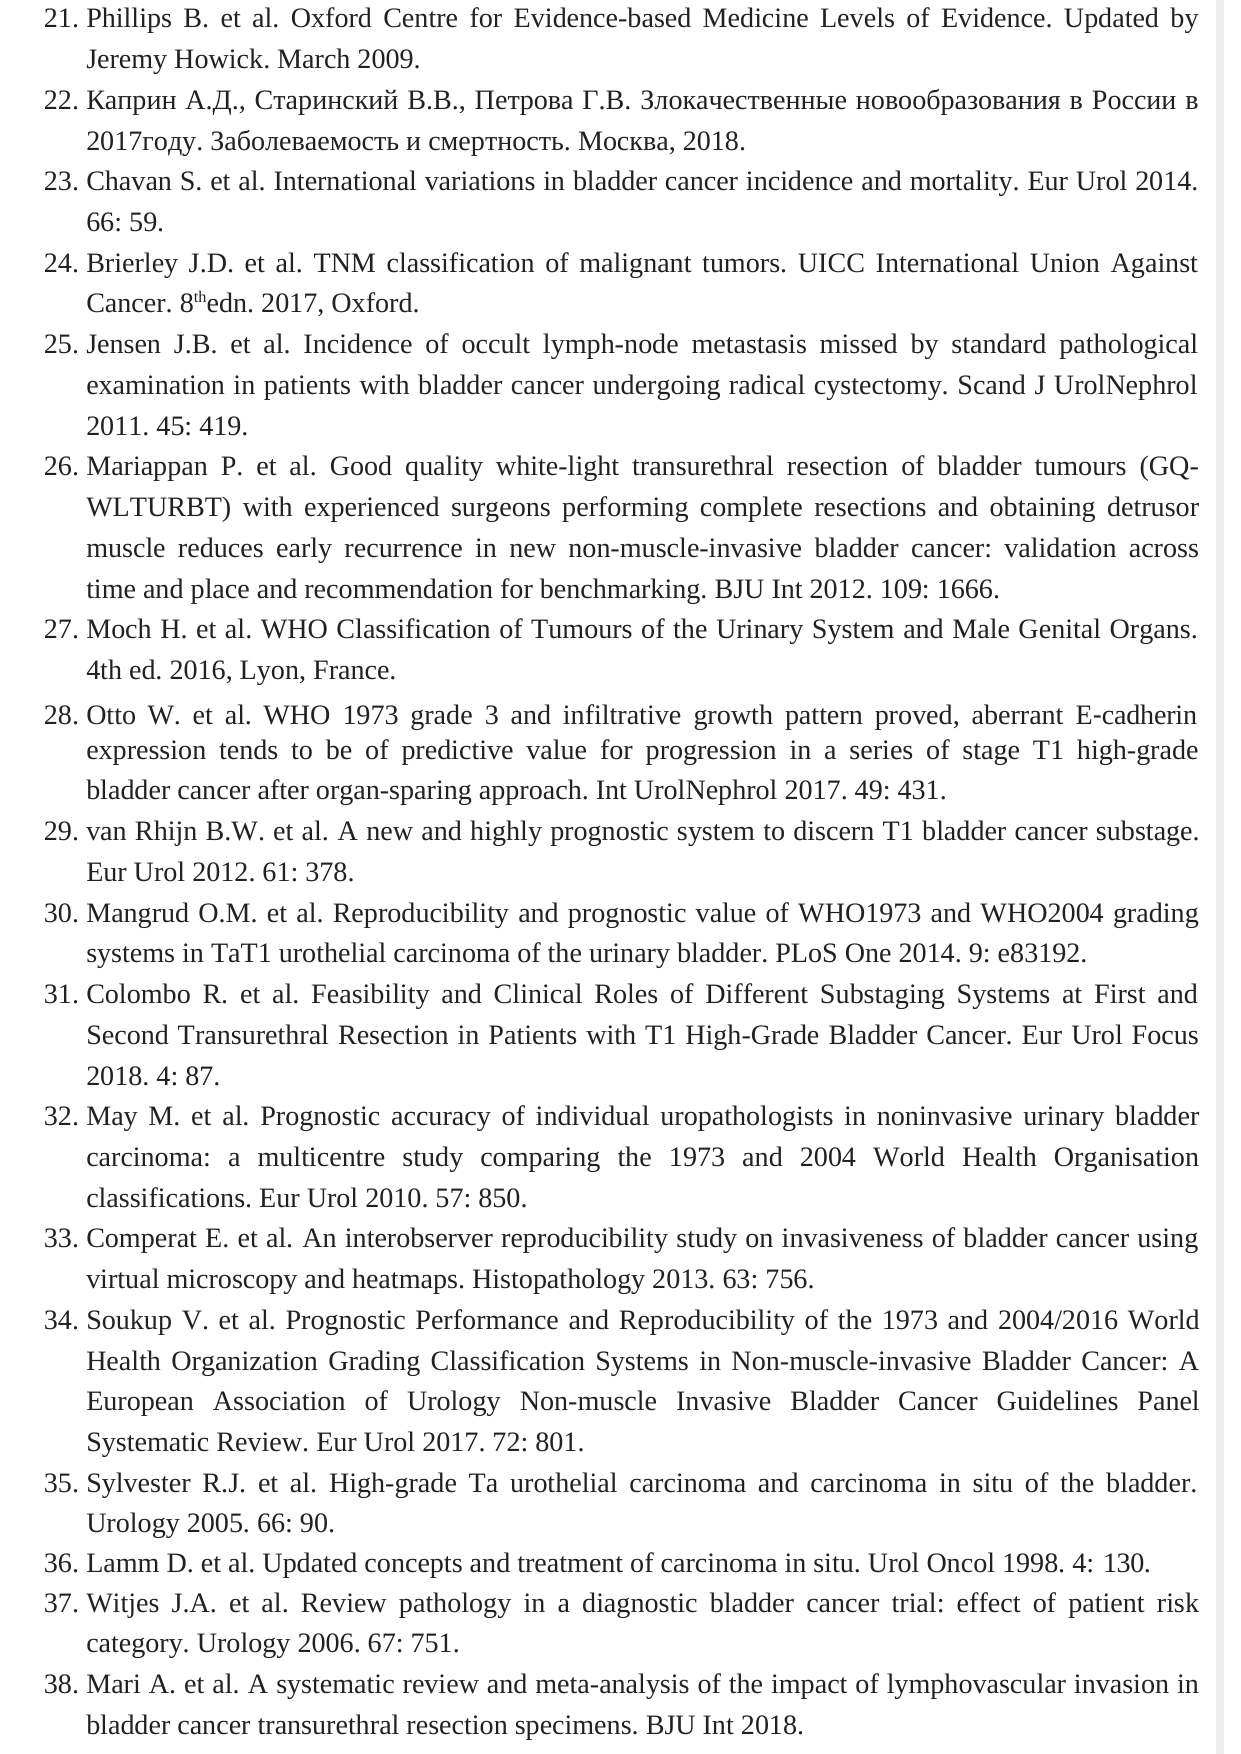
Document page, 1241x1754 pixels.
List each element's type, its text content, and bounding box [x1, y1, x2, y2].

list May M. et al. Prognostic accuracy of individual uropathologists in noninvasive urinary bladder carcinoma: a multicentre study comparing the 1973 and 2004 World Health Organisation classifications. Eur Urol 2010. 57: 850. [44, 1099, 1201, 1213]
list Chavan S. et al. International variations in bladder cancer incidence and mortality. Eur Urol 2014. 66: 59. [44, 164, 1201, 237]
text expression tends to be of predictive value for progression in a series of stage T1 high-grade bladder cancer after organ-sparing approach. Int UrolNephrol 2017. 49: 431. [86, 733, 1201, 806]
list Comperat E. et al. An interobserver reproducibility study on invasiveness of bladder cancer using virtual microscopy and heatmaps. Histopathology 2013. 63: 756. [44, 1221, 1200, 1294]
list Otto W. et al. WHO 1973 grade 3 and infiltrative growth pattern proved, aberrant E‑cadherin [44, 694, 1213, 732]
list Lamm D. et al. Updated concepts and treatment of carcinoma in situ. Urol Oncol 1998. 4: 130. [44, 1547, 1213, 1579]
list Jensen J.B. et al. Incidence of occult lymph-node metastasis missed by standard pathological examination in patients with bladder cancer undergoing radical cystectomy. Scand J UrolNephrol 2011. 45: 419. [44, 327, 1200, 441]
list Phillips B. et al. Oxford Centre for Evidence-based Medicine Levels of Evidence. Updated by Jeremy Howick. March 2009. [44, 1, 1201, 74]
list Soukup V. et al. Prognostic Performance and Reproducibility of the 1973 and 2004/2016 World Health Organization Grading Classification Systems in Non-muscle-invasive Bladder Cancer: A European Association of Urology Non-muscle Invasive Bladder Cancer Guidelines Panel Systematic Review. Eur Urol 2017. 72: 801. [44, 1303, 1201, 1457]
list van Rhijn B.W. et al. A new and highly prognostic system to discern T1 bladder cancer substage. Eur Urol 2012. 61: 378. [44, 814, 1201, 887]
list Mangrud O.M. et al. Reproducibility and prognostic value of WHO1973 and WHO2004 grading systems in TaT1 urothelial carcinoma of the urinary bladder. PLoS One 2014. 9: e83192. [44, 896, 1201, 969]
list Witjes J.A. et al. Review pathology in a diagnostic bladder cancer trial: effect of patient risk category. Urology 2006. 67: 751. [44, 1586, 1201, 1659]
list Colombo R. et al. Feasibility and Clinical Roles of Different Substaging Systems at First and Second Transurethral Resection in Patients with T1 High-Grade Bladder Cancer. Eur Urol Focus 2018. 4: 87. [44, 977, 1201, 1091]
list Mariappan P. et al. Good quality white-light transurethral resection of bladder tumours (GQ- WLTURBT) with experienced surgeons performing complete resections and obtaining detrusor muscle reduces early recurrence in new non-muscle-invasive bladder cancer: validation across time and place and recommendation for benchmarking. BJU Int 2012. 109: 1666. [44, 449, 1201, 604]
list Brierley J.D. et al. TNM classification of malignant tumors. UICC International Union Against Cancer. 8thedn. 2017, Oxford. [44, 246, 1201, 319]
list Moch H. et al. WHO Classification of Tumours of the Urinary System and Male Genital Organs. 4th ed. 2016, Lyon, France. [44, 612, 1200, 686]
list Каприн А.Д., Старинский В.В., Петрова Г.В. Злокачественные новообразования в России в 2017году. Заболеваемость и смертность. Москва, 2018. [44, 83, 1200, 156]
list Mari A. et al. A systematic review and meta-analysis of the impact of lymphovascular invasion in bladder cancer transurethral resection specimens. BJU Int 2018. [44, 1667, 1200, 1740]
list Sylvester R.J. et al. High-grade Ta urothelial carcinoma and carcinoma in situ of the bladder. Urology 2005. 66: 90. [44, 1466, 1200, 1539]
